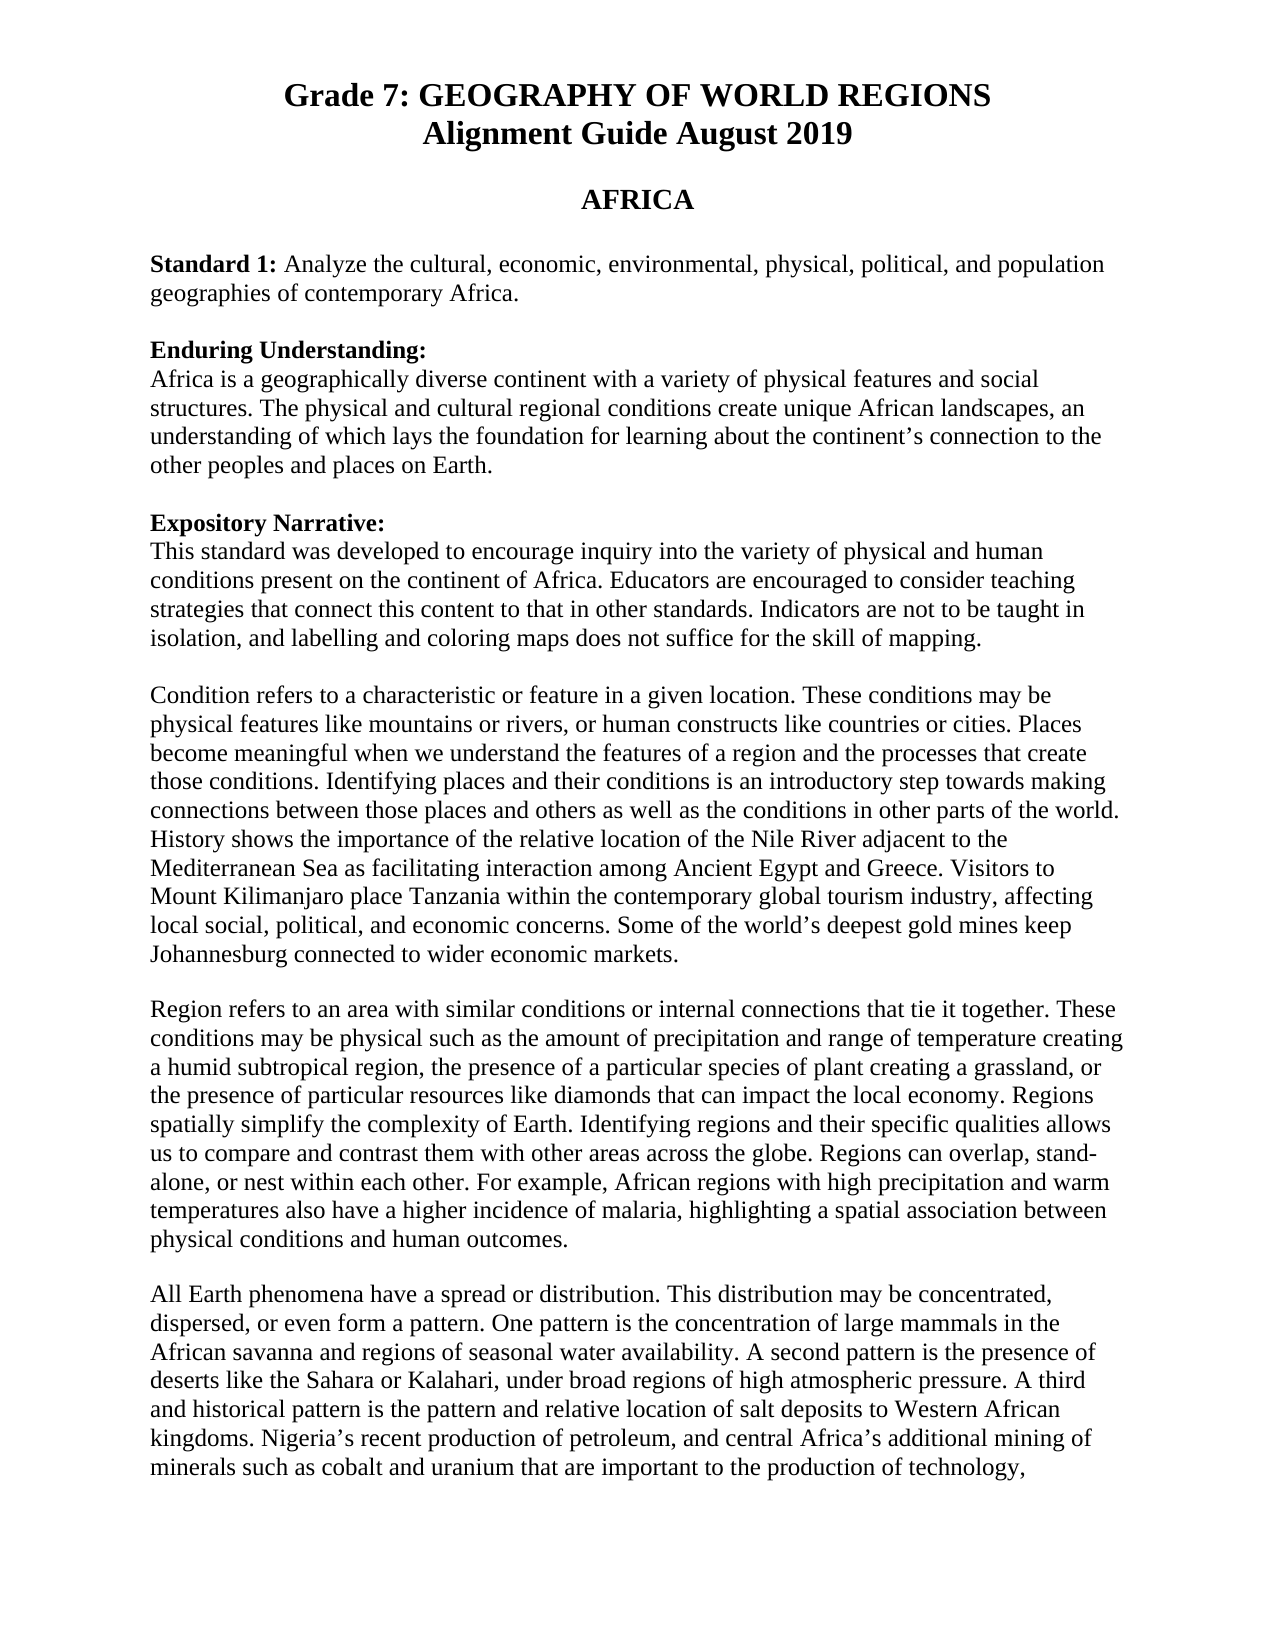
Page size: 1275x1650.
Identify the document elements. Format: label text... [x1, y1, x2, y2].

text This standard was developed to encourage inquiry into the variety of physical and human conditions present on the continent of Africa. Educators are encouraged to consider teaching strategies that connect this content to that in other standards. Indicators are not to be taught in isolation, and labelling and coloring maps does not suffice for the skill of mapping. [150, 536, 1125, 651]
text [150, 1279, 1125, 1480]
text Africa is a geographically diverse continent with a variety of physical features and social structures. The physical and cultural regional conditions create unique African landscapes, an understanding of which lays the foundation for learning about the continent’s connection to the other peoples and places on Earth. [150, 364, 1125, 479]
text Expository Narrative: [150, 508, 1125, 536]
text Region refers to an area with similar conditions or internal connections that tie it together. These conditions may be physical such as the amount of precipitation and range of temperature creating a humid subtropical region, the presence of a particular species of plant creating a grassland, or the presence of particular resources like diamonds that can impact the local economy. Regions spatially simplify the complexity of Earth. Identifying regions and their specific qualities allows us to compare and contrast them with other areas across the globe. Regions can overlap, stand-alone, or nest within each other. For example, African regions with high precipitation and warm temperatures also have a higher incidence of malaria, highlighting a spatial association between physical conditions and human outcomes. [150, 994, 1125, 1253]
text AFRICA [150, 182, 1125, 215]
text Condition refers to a characteristic or feature in a given location. These conditions may be physical features like mountains or rivers, or human constructs like countries or cities. Places become meaningful when we understand the features of a region and the processes that create those conditions. Identifying places and their conditions is an introductory step towards making connections between those places and others as well as the conditions in other parts of the world. History shows the importance of the relative location of the Nile River adjacent to the Mediterranean Sea as facilitating interaction among Ancient Egypt and Greece. Visitors to Mount Kilimanjaro place Tanzania within the contemporary global tourism industry, affecting local social, political, and economic concerns. Some of the world’s deepest gold mines keep Johannesburg connected to wider economic markets. [150, 680, 1125, 968]
text Enduring Understanding: [150, 335, 1125, 364]
text Standard 1: Analyze the cultural, economic, environmental, physical, political, and population geographies of contemporary Africa. [150, 249, 1125, 306]
